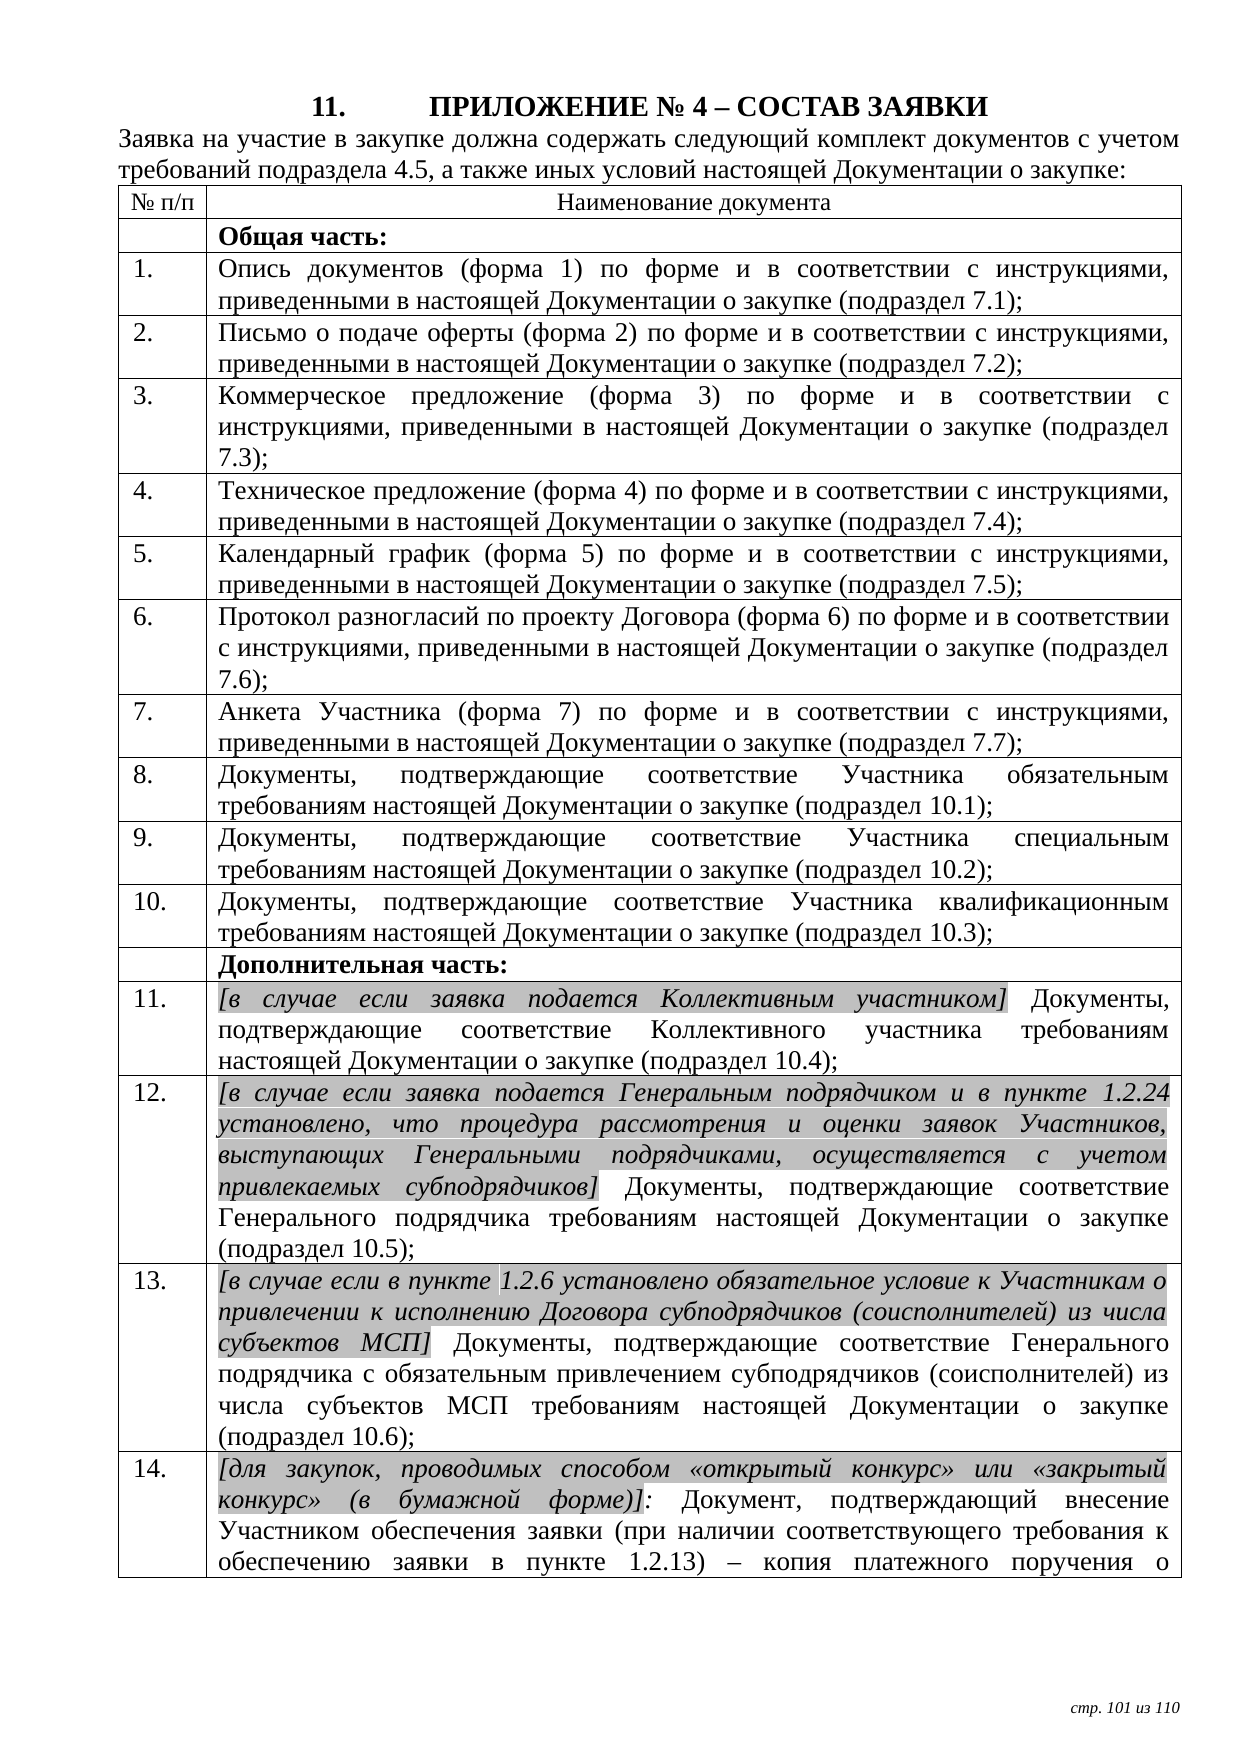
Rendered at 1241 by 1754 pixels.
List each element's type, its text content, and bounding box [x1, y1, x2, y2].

table_cell [119, 537, 206, 599]
table_cell [119, 695, 206, 757]
table_cell [119, 885, 206, 947]
table_cell Опись документов (форма 1) по форме и в соответствии с инструкциями, приведенными в настоящей Документации о закупке (подраздел 7.1); [207, 253, 1181, 315]
table_cell [119, 948, 206, 981]
table_cell [119, 982, 206, 1075]
list Заявка на участие в закупке должна содержать следующий комплект документов с учетом требований подраздела 4.5, а также иных условий настоящей Документации о закупке: [118, 122, 1181, 184]
table_cell [119, 379, 206, 473]
table_cell Коммерческое предложение (форма 3) по форме и в соответствии с инструкциями, приведенными в настоящей Документации о закупке (подраздел 7.3); [207, 379, 1181, 473]
table_cell [в случае если в пункте 1.2.6 установлено обязательное условие к Участникам о привлечении к исполнению Договора субподрядчиков (соисполнителей) из числа субъектов МСП] Документы, подтверждающие соответствие Генерального подрядчика с обязательным привлечением субподрядчиков (соисполнителей) из числа субъектов МСП требованиям настоящей Документации о закупке (подраздел 10.6); [207, 1264, 1181, 1451]
table_cell [119, 1076, 206, 1263]
table_cell Письмо о подаче оферты (форма 2) по форме и в соответствии с инструкциями, приведенными в настоящей Документации о закупке (подраздел 7.2); [207, 316, 1181, 378]
table_cell Документы, подтверждающие соответствие Участника квалификационным требованиям настоящей Документации о закупке (подраздел 10.3); [207, 885, 1181, 947]
table_cell [119, 253, 206, 315]
table_cell Общая часть: [207, 219, 1181, 252]
table_cell [119, 822, 206, 884]
table_cell [в случае если заявка подается Коллективным участником] Документы, подтверждающие соответствие Коллективного участника требованиям настоящей Документации о закупке (подраздел 10.4); [207, 982, 1181, 1075]
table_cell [207, 1452, 1181, 1577]
table_header Наименование документа [207, 186, 1181, 218]
table_cell [119, 1452, 206, 1577]
table_cell [119, 474, 206, 536]
subtitle ПРИЛОЖЕНИЕ № 4 – СОСТАВ ЗАЯВКИ [118, 89, 1181, 122]
table_cell [119, 1264, 206, 1451]
table_cell [119, 758, 206, 821]
table_header № п/п [119, 186, 206, 218]
table_cell [119, 219, 206, 252]
table_cell Календарный график (форма 5) по форме и в соответствии с инструкциями, приведенными в настоящей Документации о закупке (подраздел 7.5); [207, 537, 1181, 599]
table_cell Документы, подтверждающие соответствие Участника специальным требованиям настоящей Документации о закупке (подраздел 10.2); [207, 822, 1181, 884]
table_cell Дополнительная часть: [207, 948, 1181, 981]
table_cell [119, 600, 206, 694]
table_cell [119, 316, 206, 378]
table_cell Анкета Участника (форма 7) по форме и в соответствии с инструкциями, приведенными в настоящей Документации о закупке (подраздел 7.7); [207, 695, 1181, 757]
table_cell Протокол разногласий по проекту Договора (форма 6) по форме и в соответствии с инструкциями, приведенными в настоящей Документации о закупке (подраздел 7.6); [207, 600, 1181, 694]
table_cell Техническое предложение (форма 4) по форме и в соответствии с инструкциями, приведенными в настоящей Документации о закупке (подраздел 7.4); [207, 474, 1181, 536]
table_cell [в случае если заявка подается Генеральным подрядчиком и в пункте 1.2.24 установлено, что процедура рассмотрения и оценки заявок Участников, выступающих Генеральными подрядчиками, осуществляется с учетом привлекаемых субподрядчиков] Документы, подтверждающие соответствие Генерального подрядчика требованиям настоящей Документации о закупке (подраздел 10.5); [207, 1076, 1181, 1263]
table_cell Документы, подтверждающие соответствие Участника обязательным требованиям настоящей Документации о закупке (подраздел 10.1); [207, 758, 1181, 821]
